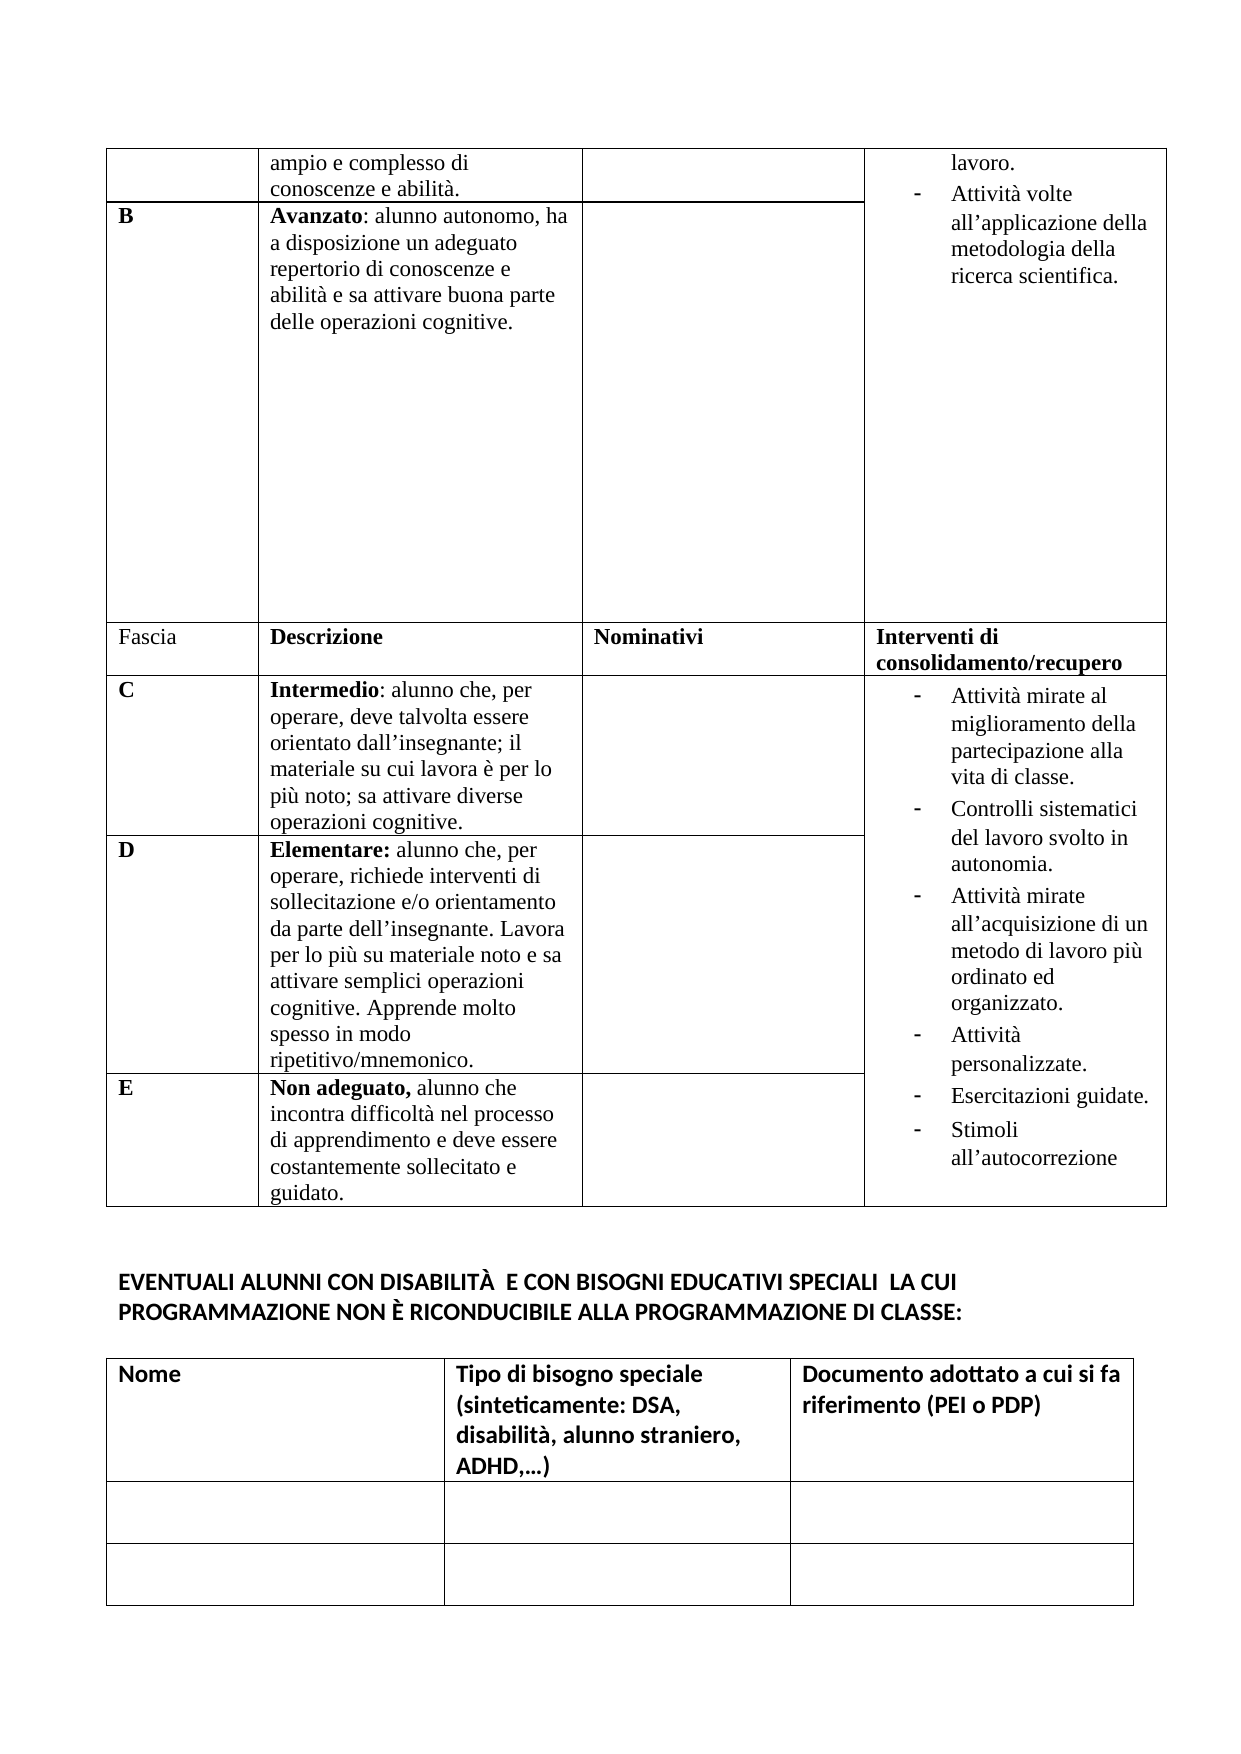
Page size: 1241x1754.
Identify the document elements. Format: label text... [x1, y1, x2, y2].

table_cell Non adeguato, alunno che incontra difficoltà nel processo di apprendimento e deve essere costantemente sollecitato e guidato. [259, 1074, 582, 1206]
table_cell Elementare: alunno che, per operare, richiede interventi di sollecitazione e/o orientamento da parte dell’insegnante. Lavora per lo più su materiale noto e sa attivare semplici operazioni cognitive. Apprende molto spesso in modo ripetitivo/mnemonico. [259, 836, 582, 1073]
table_cell Nominativi [583, 623, 864, 675]
table_cell [583, 1074, 864, 1206]
table_cell B [107, 203, 258, 622]
table_cell [107, 1482, 444, 1543]
table_cell [445, 1544, 790, 1605]
table_cell Descrizione [259, 623, 582, 675]
table_cell E [107, 1074, 258, 1206]
table_cell [583, 149, 864, 201]
table_header Nome [107, 1359, 444, 1481]
table_cell [791, 1482, 1133, 1543]
table_cell A [107, 149, 258, 201]
table_cell D [107, 836, 258, 1073]
table_cell Attività mirate al miglioramento della partecipazione alla vita di classe. Controlli sistematici del lavoro svolto in autonomia. Attività mirate all’acquisizione di un metodo di lavoro più ordinato ed organizzato. Attività personalizzate. Esercitazioni guidate. Stimoli all’autocorrezione [865, 676, 1166, 1206]
table_cell [107, 1544, 444, 1605]
text EVENTUALI ALUNNI CON DISABILITÀ E CON BISOGNI EDUCATIVI SPECIALI NON È RICONDUCIBILE ALLA PROGRAMMAZIONE DI CLASSE: [118, 1266, 1122, 1327]
table_cell [583, 676, 864, 834]
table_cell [865, 149, 1166, 622]
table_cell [259, 149, 582, 201]
table_cell Fascia [107, 623, 258, 675]
table_cell [583, 203, 864, 622]
table_cell C [107, 676, 258, 834]
table_header Documento adottato a cui si fa riferimento (PEI o PDP) [791, 1359, 1133, 1481]
table_cell Interventi di consolidamento/recupero [865, 623, 1166, 675]
table_cell [445, 1482, 790, 1543]
table_header Tipo di bisogno speciale (sinteticamente: DSA, disabilità, alunno straniero, ADHD,…) [445, 1359, 790, 1481]
table_cell [583, 836, 864, 1073]
table_cell Avanzato: alunno autonomo, ha a disposizione un adeguato repertorio di conoscenze e abilità e sa attivare buona parte delle operazioni cognitive. [259, 203, 582, 622]
table_cell Intermedio: alunno che, per operare, deve talvolta essere orientato dall’insegnante; il materiale su cui lavora è per lo più noto; sa attivare diverse operazioni cognitive. [259, 676, 582, 834]
table_cell [791, 1544, 1133, 1605]
